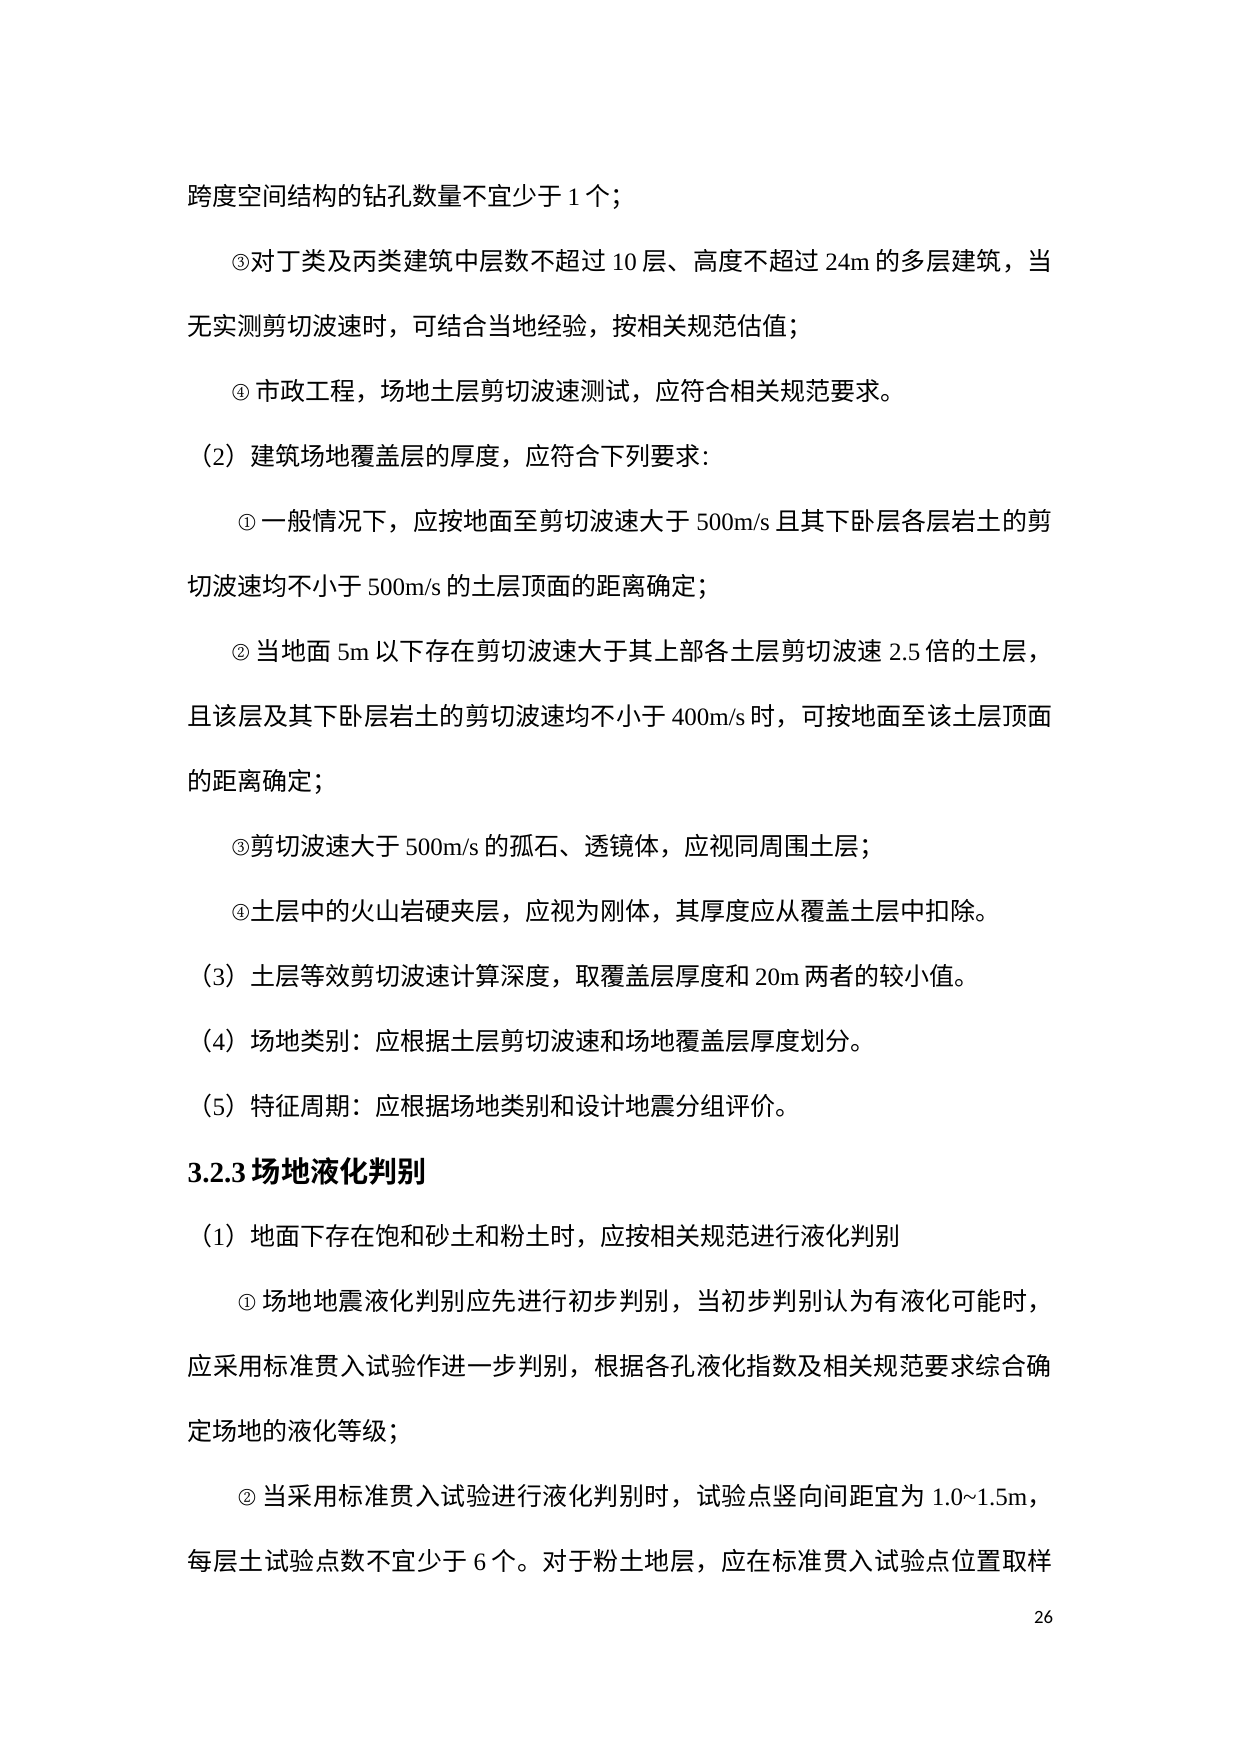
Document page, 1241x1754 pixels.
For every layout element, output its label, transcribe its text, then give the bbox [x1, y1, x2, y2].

text （5）特征周期：应根据场地类别和设计地震分组评价。 [187, 1072, 1053, 1137]
text ④土层中的火山岩硬夹层，应视为刚体，其厚度应从覆盖土层中扣除。 [187, 877, 1053, 942]
text （2）建筑场地覆盖层的厚度，应符合下列要求： [187, 422, 1053, 487]
text ①场地地震液化判别应先进行初步判别，当初步判别认为有液化可能时，应采用标准贯入试验作进一步判别，根据各孔液化指数及相关规范要求综合确定场地的液化等级； [187, 1267, 1053, 1462]
text （1）地面下存在饱和砂土和粉土时，应按相关规范进行液化判别 [187, 1202, 1053, 1267]
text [187, 162, 1053, 227]
text （3）土层等效剪切波速计算深度，取覆盖层厚度和20m两者的较小值。 [187, 942, 1053, 1007]
text ④市政工程，场地土层剪切波速测试，应符合相关规范要求。 [187, 357, 1053, 422]
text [187, 1462, 1053, 1592]
text ③剪切波速大于500m/s的孤石、透镜体，应视同周围土层； [187, 812, 1053, 877]
text （4）场地类别：应根据土层剪切波速和场地覆盖层厚度划分。 [187, 1007, 1053, 1072]
text ③对丁类及丙类建筑中层数不超过10层、高度不超过24m的多层建筑，当无实测剪切波速时，可结合当地经验，按相关规范估值； [187, 227, 1053, 357]
text 3.2.3场地液化判别 [187, 1137, 1053, 1202]
text ①一般情况下，应按地面至剪切波速大于500m/s且其下卧层各层岩土的剪切波速均不小于500m/s的土层顶面的距离确定； [187, 487, 1053, 617]
text ②当地面5m以下存在剪切波速大于其上部各土层剪切波速2.5倍的土层，且该层及其下卧层岩土的剪切波速均不小于400m/s时，可按地面至该土层顶面的距离确定； [187, 617, 1053, 812]
